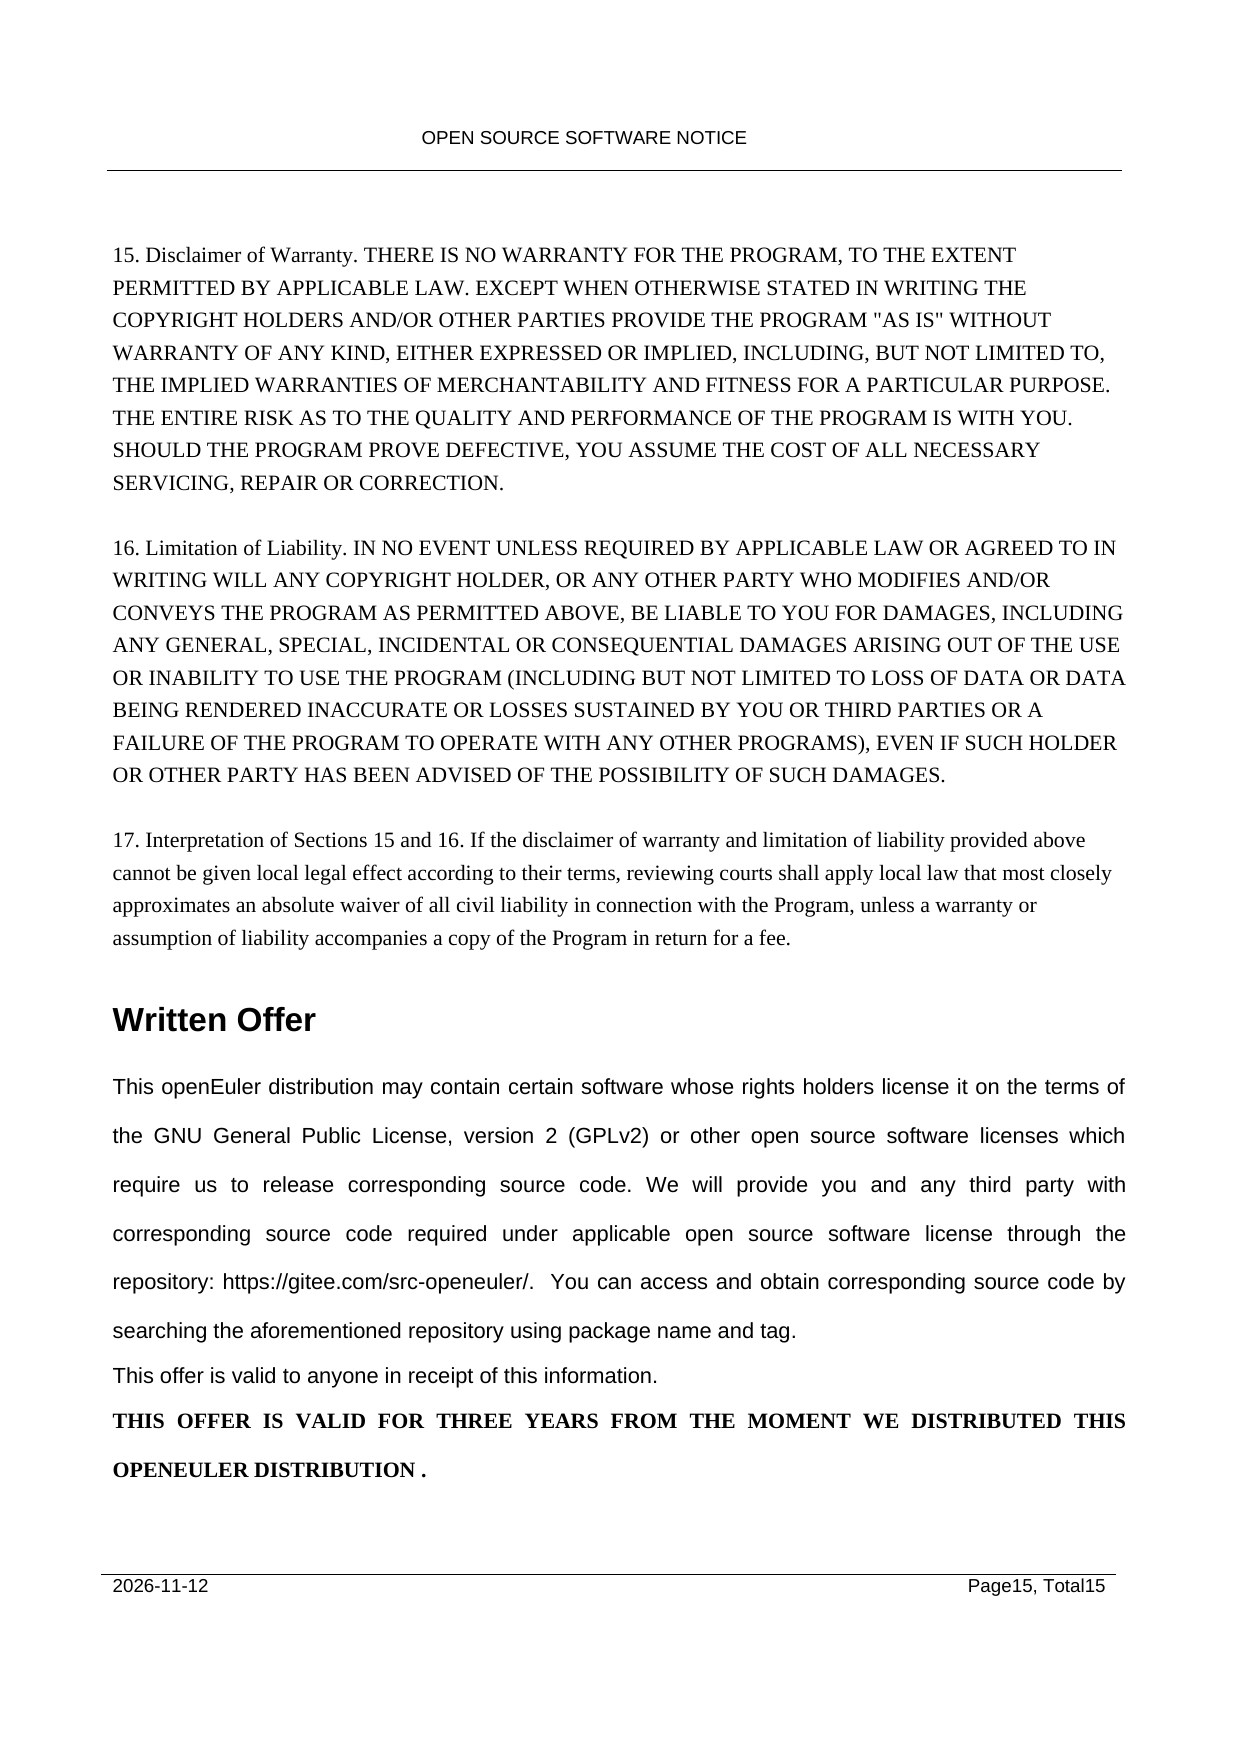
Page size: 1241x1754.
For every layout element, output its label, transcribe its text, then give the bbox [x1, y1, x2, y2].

text Written Offer [112, 986, 1128, 1051]
text This offer is valid to anyone in receipt of this information. [112, 1359, 1128, 1392]
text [112, 206, 1128, 986]
text This openEuler distribution may contain certain software whose rights holders license it on the terms of the GNU General Public License, version 2 (GPLv2) or other open source software licenses which require us to release corresponding source code. We will provide you and any third party with corresponding source code required under applicable open source software license through the repository: https://gitee.com/src-openeuler/. You can access and obtain corresponding source code by searching the aforementioned repository using package name and tag. [112, 1071, 1128, 1347]
text THIS OFFER IS VALID FOR THREE YEARS FROM THE MOMENT WE DISTRIBUTED THIS OPENEULER DISTRIBUTION . [112, 1404, 1128, 1486]
